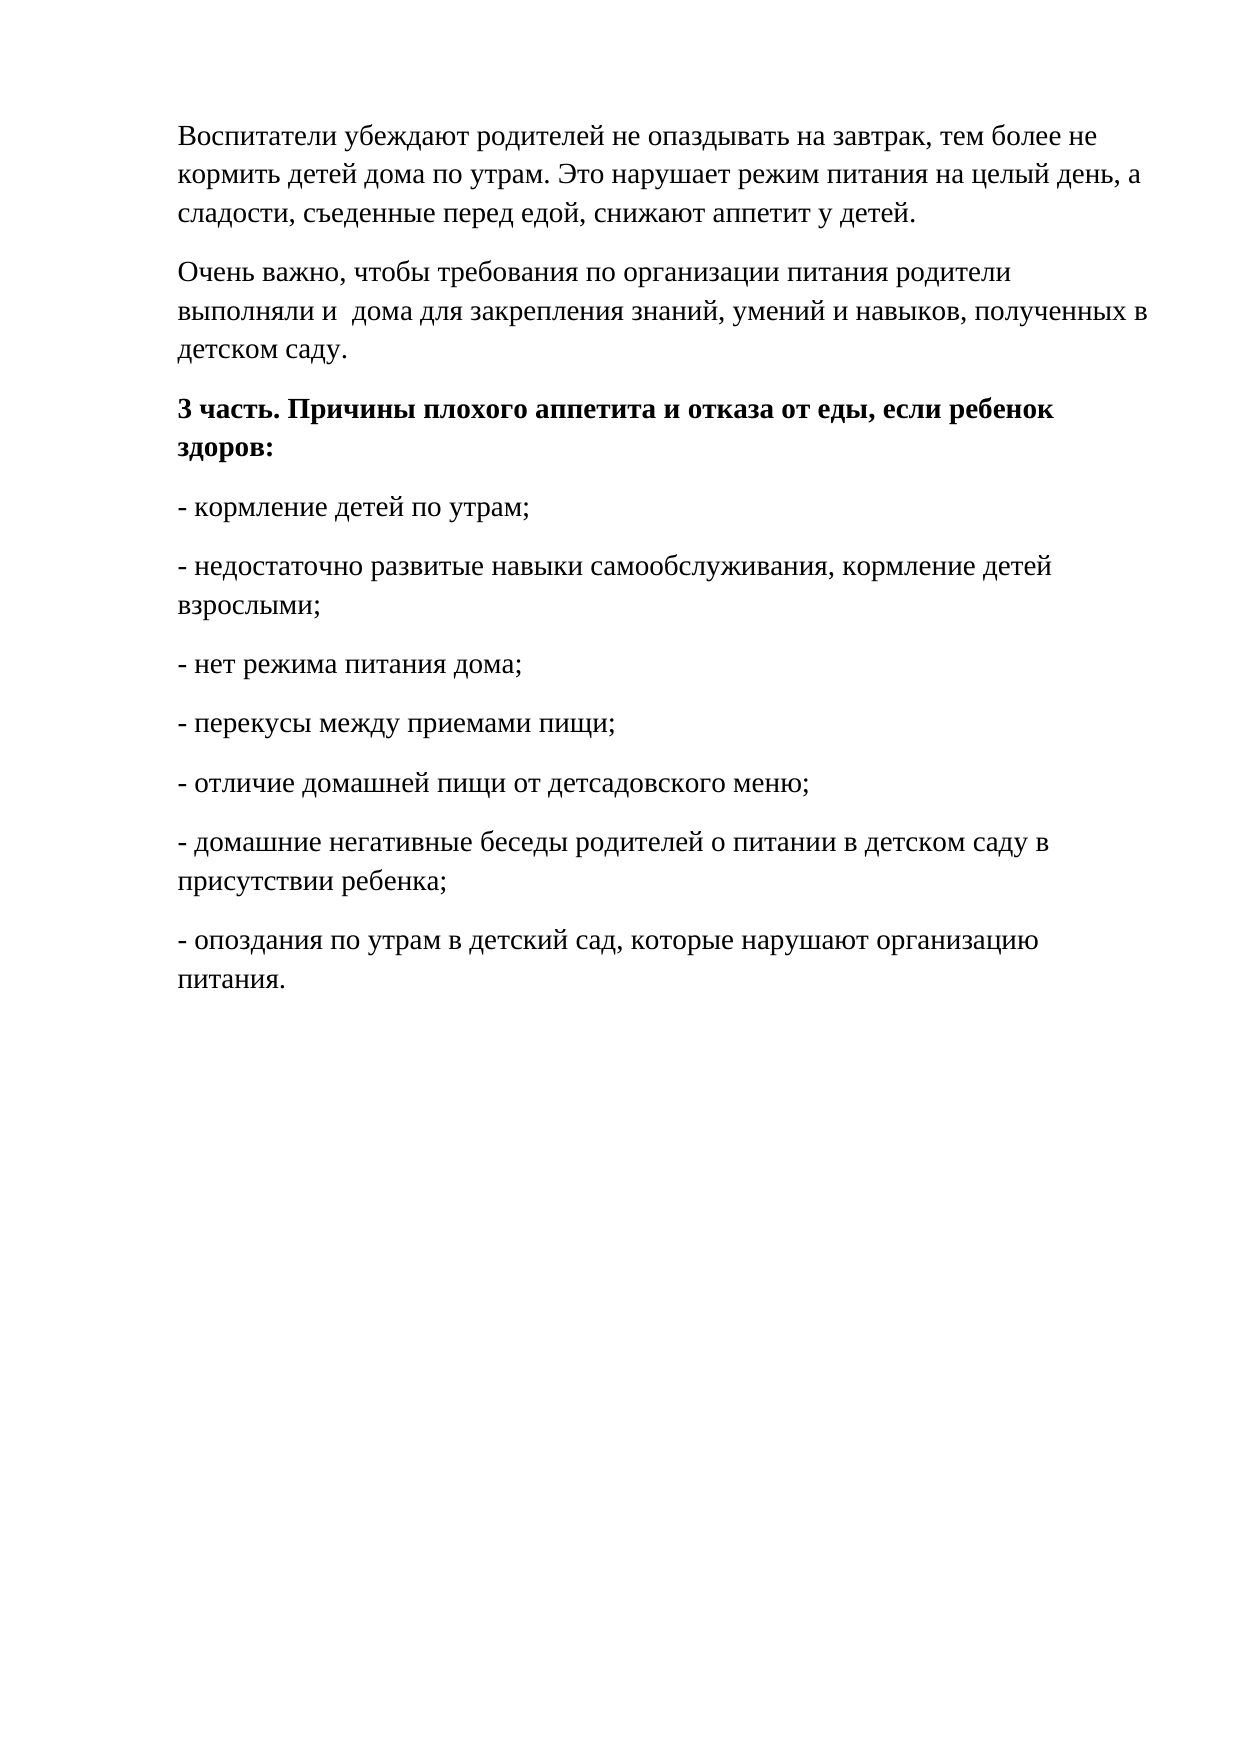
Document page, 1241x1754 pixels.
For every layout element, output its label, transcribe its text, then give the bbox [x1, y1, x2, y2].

text Очень важно, чтобы требования по организации питания родители выполняли и дома для закрепления знаний, умений и навыков, полученных в детском саду. [177, 254, 1152, 365]
text - опоздания по утрам в детский сад, которые нарушают организацию питания. [177, 922, 1152, 994]
text - недостаточно развитые навыки самообслуживания, кормление детей взрослыми; [177, 548, 1152, 620]
text - кормление детей по утрам; [177, 489, 1152, 522]
text Воспитатели убеждают родителей не опаздывать на завтрак, тем более не кормить детей дома по утрам. Это нарушает режим питания на целый день, а сладости, съеденные перед едой, снижают аппетит у детей. [177, 118, 1152, 229]
text - домашние негативные беседы родителей о питании в детском саду в присутствии ребенка; [177, 824, 1152, 896]
text - отличие домашней пищи от детсадовского меню; [177, 765, 1152, 798]
text - перекусы между приемами пищи; [177, 706, 1152, 739]
text - нет режима питания дома; [177, 646, 1152, 680]
text 3 часть. Причины плохого аппетита и отказа от еды, если ребенок здоров: [177, 391, 1152, 463]
